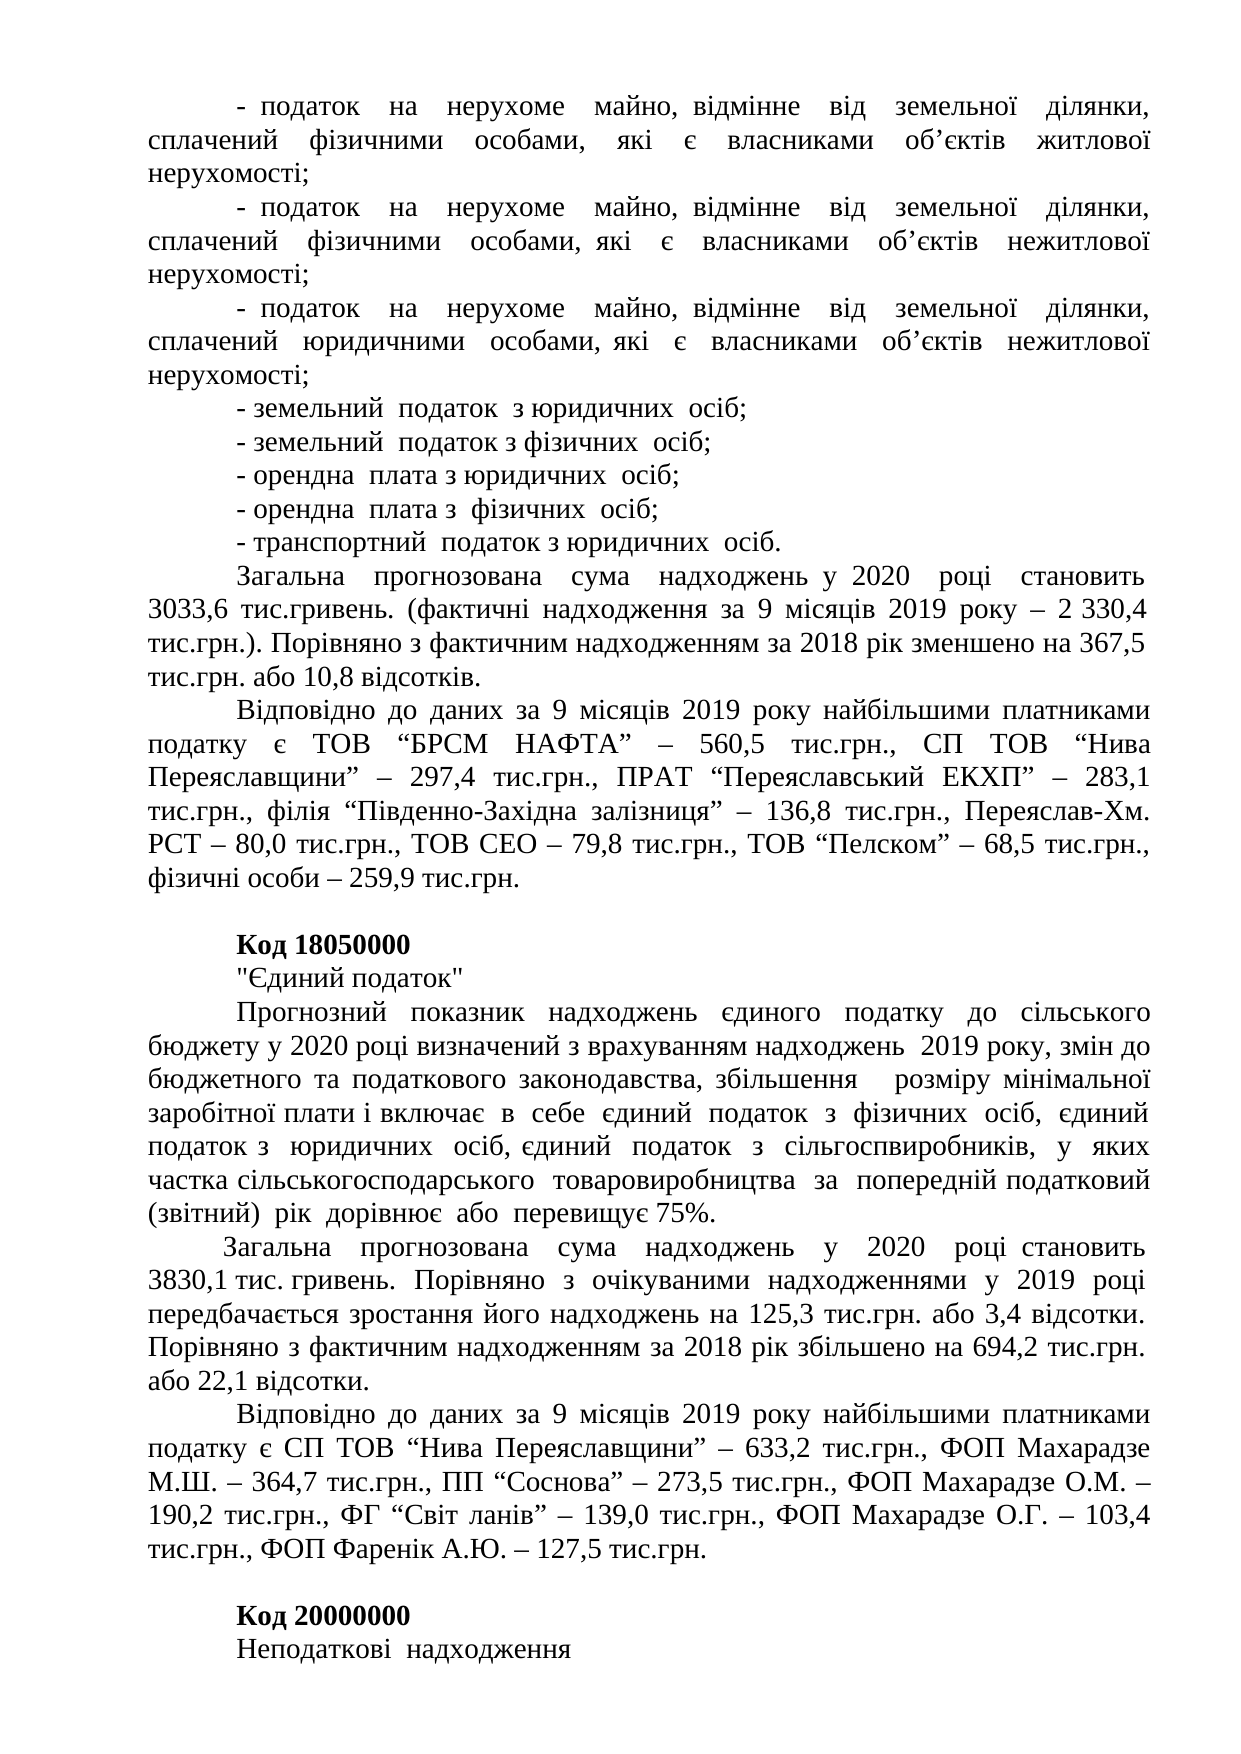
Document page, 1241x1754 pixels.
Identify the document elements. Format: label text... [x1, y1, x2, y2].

text - земельний податок з юридичних осіб; [148, 390, 1152, 424]
text - податок на нерухоме майно, відмінне від земельної ділянки, сплачений фізичними особами, які є власниками об’єктів житлової нерухомості; [148, 88, 1152, 189]
text - орендна плата з фізичних осіб; [148, 491, 1152, 524]
text - земельний податок з фізичних осіб; [148, 424, 1152, 457]
text - податок на нерухоме майно, відмінне від земельної ділянки, сплачений фізичними особами, які є власниками об’єктів нежитлової нерухомості; [148, 189, 1152, 290]
text - орендна плата з юридичних осіб; [148, 457, 1152, 491]
text Загальна прогнозована сума надходжень у 2020 році становить 3830,1 тис. гривень. Порівняно з очікуваними надходженнями у 2019 році передбачається зростання його надходжень на 125,3 тис.грн. або 3,4 відсотки. Порівняно з фактичним надходженням за 2018 рік збільшено на 694,2 тис.грн. або 22,1 відсотки. [148, 1229, 1147, 1397]
text - податок на нерухоме майно, відмінне від земельної ділянки, сплачений юридичними особами, які є власниками об’єктів нежитлової нерухомості; [148, 290, 1152, 390]
text - транспортний податок з юридичних осіб. [148, 524, 1152, 558]
text Відповідно до даних за 9 місяців 2019 року найбільшими платниками податку є СП ТОВ “Нива Переяславщини” – 633,2 тис.грн., ФОП Махарадзе М.Ш. – 364,7 тис.грн., ПП “Соснова” – 273,5 тис.грн., ФОП Махарадзе О.М. – 190,2 тис.грн., ФГ “Світ ланів” – 139,0 тис.грн., ФОП Махарадзе О.Г. – 103,4 тис.грн., ФОП Фаренік А.Ю. – 127,5 тис.грн. [148, 1397, 1152, 1564]
text Прогнозний показник надходжень єдиного податку до сільського бюджету у 2020 році визначений з врахуванням надходжень 2019 року, змін до бюджетного та податкового законодавства, збільшення розміру мінімальної заробітної плати і включає в себе єдиний податок з фізичних осіб, єдиний податок з юридичних осіб, єдиний податок з сільгоспвиробників, у яких частка сільськогосподарського товаровиробництва за попередній податковий (звітний) рік дорівнює або перевищує 75%. [148, 994, 1152, 1229]
text Загальна прогнозована сума надходжень у 2020 році становить 3033,6 тис.гривень. (фактичні надходження за 9 місяців 2019 року – 2 330,4 тис.грн.). Порівняно з фактичним надходженням за 2018 рік зменшено на 367,5 тис.грн. або 10,8 відсотків. [148, 558, 1147, 692]
text Неподаткові надходження [148, 1631, 1152, 1665]
text Код 18050000 [148, 927, 1152, 961]
text Код 20000000 [148, 1598, 1152, 1631]
text Відповідно до даних за 9 місяців 2019 року найбільшими платниками податку є ТОВ “БРСМ НАФТА” – 560,5 тис.грн., СП ТОВ “Нива Переяславщини” – 297,4 тис.грн., ПРАТ “Переяславський ЕКХП” – 283,1 тис.грн., філія “Південно-Західна залізниця” – 136,8 тис.грн., Переяслав-Хм. РСТ – 80,0 тис.грн., ТОВ СЕО – 79,8 тис.грн., ТОВ “Пелском” – 68,5 тис.грн., фізичні особи – 259,9 тис.грн. [148, 692, 1152, 893]
text "Єдиний податок" [148, 961, 1152, 994]
